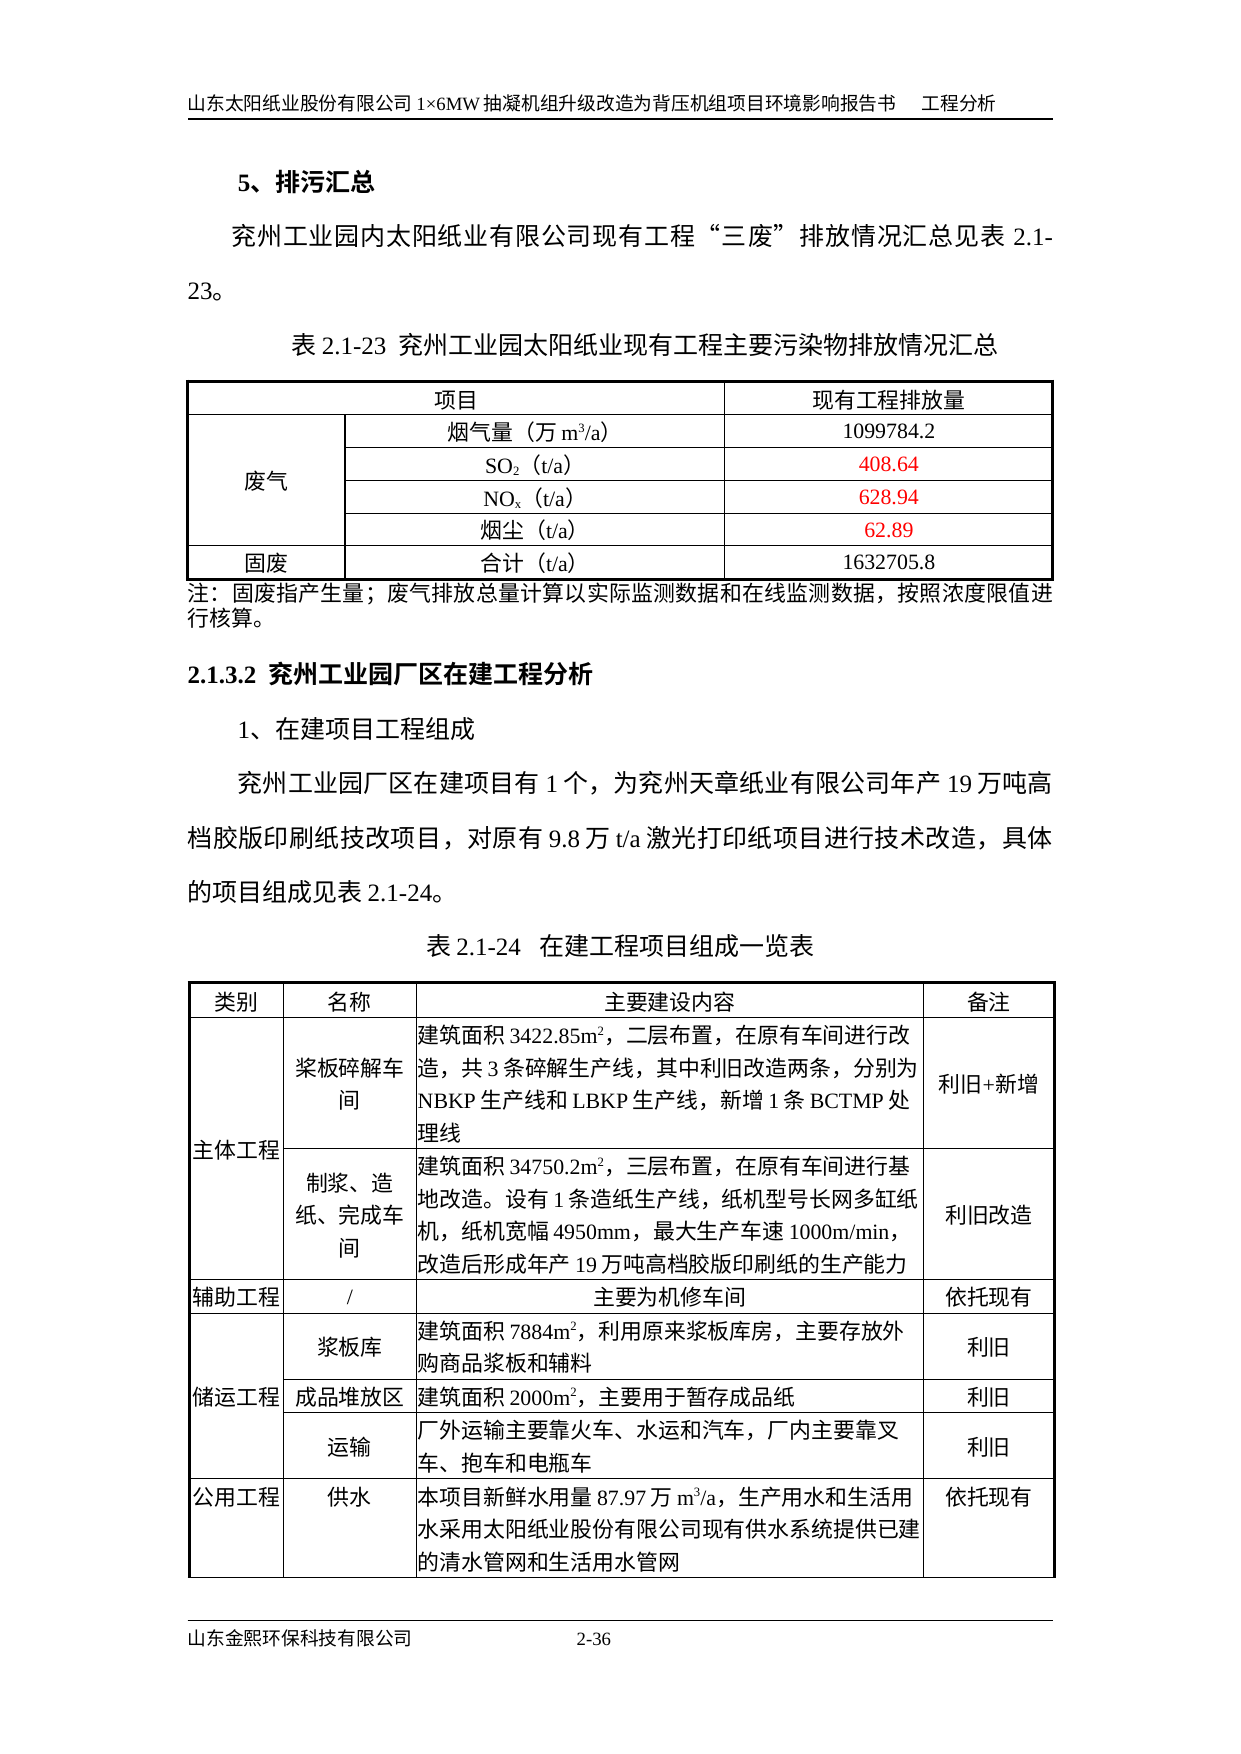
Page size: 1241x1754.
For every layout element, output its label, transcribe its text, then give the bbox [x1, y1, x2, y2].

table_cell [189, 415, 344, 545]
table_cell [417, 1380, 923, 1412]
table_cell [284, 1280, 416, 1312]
subtitle 2.1.3.2 兖州工业园厂区在建工程分析 [187, 655, 1053, 691]
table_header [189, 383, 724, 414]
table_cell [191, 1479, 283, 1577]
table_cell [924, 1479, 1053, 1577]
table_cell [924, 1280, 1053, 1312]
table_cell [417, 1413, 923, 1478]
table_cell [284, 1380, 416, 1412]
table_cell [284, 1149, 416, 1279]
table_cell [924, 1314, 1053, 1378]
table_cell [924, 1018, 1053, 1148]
text 兖州工业园厂区在建项目有1个，为兖州天章纸业有限公司年产19万吨高档胶版印刷纸技改项目，对原有9.8万t/a激光打印纸项目进行技术改造，具体的项目组成见表2.1-24。 [187, 764, 1053, 909]
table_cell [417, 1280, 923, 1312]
subtitle 表2.1-24 在建工程项目组成一览表 [187, 927, 1053, 963]
text 表2.1-23 兖州工业园太阳纸业现有工程主要污染物排放情况汇总 [187, 325, 1053, 361]
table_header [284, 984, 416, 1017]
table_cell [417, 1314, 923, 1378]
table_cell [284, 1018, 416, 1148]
text 5、排污汇总 [187, 162, 1053, 198]
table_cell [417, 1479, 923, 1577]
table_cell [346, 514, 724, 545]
text 注：固废指产生量；废气排放总量计算以实际监测数据和在线监测数据，按照浓度限值进行核算。 [187, 581, 1053, 631]
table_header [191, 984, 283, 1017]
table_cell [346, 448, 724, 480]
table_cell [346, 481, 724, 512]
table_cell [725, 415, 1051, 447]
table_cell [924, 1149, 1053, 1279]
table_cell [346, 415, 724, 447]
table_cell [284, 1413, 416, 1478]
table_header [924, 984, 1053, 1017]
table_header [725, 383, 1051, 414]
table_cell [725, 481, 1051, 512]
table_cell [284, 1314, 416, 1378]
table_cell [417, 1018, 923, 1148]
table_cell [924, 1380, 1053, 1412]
text 兖州工业园内太阳纸业有限公司现有工程“三废”排放情况汇总见表2.1-23。 [187, 216, 1053, 307]
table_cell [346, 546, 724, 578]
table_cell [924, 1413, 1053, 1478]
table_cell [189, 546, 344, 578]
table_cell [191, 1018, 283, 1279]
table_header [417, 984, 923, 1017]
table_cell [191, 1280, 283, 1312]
text 1、在建项目工程组成 [187, 709, 1053, 746]
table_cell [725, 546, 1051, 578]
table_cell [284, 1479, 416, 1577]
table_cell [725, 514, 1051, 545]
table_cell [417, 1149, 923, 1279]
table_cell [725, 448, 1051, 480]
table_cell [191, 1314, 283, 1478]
